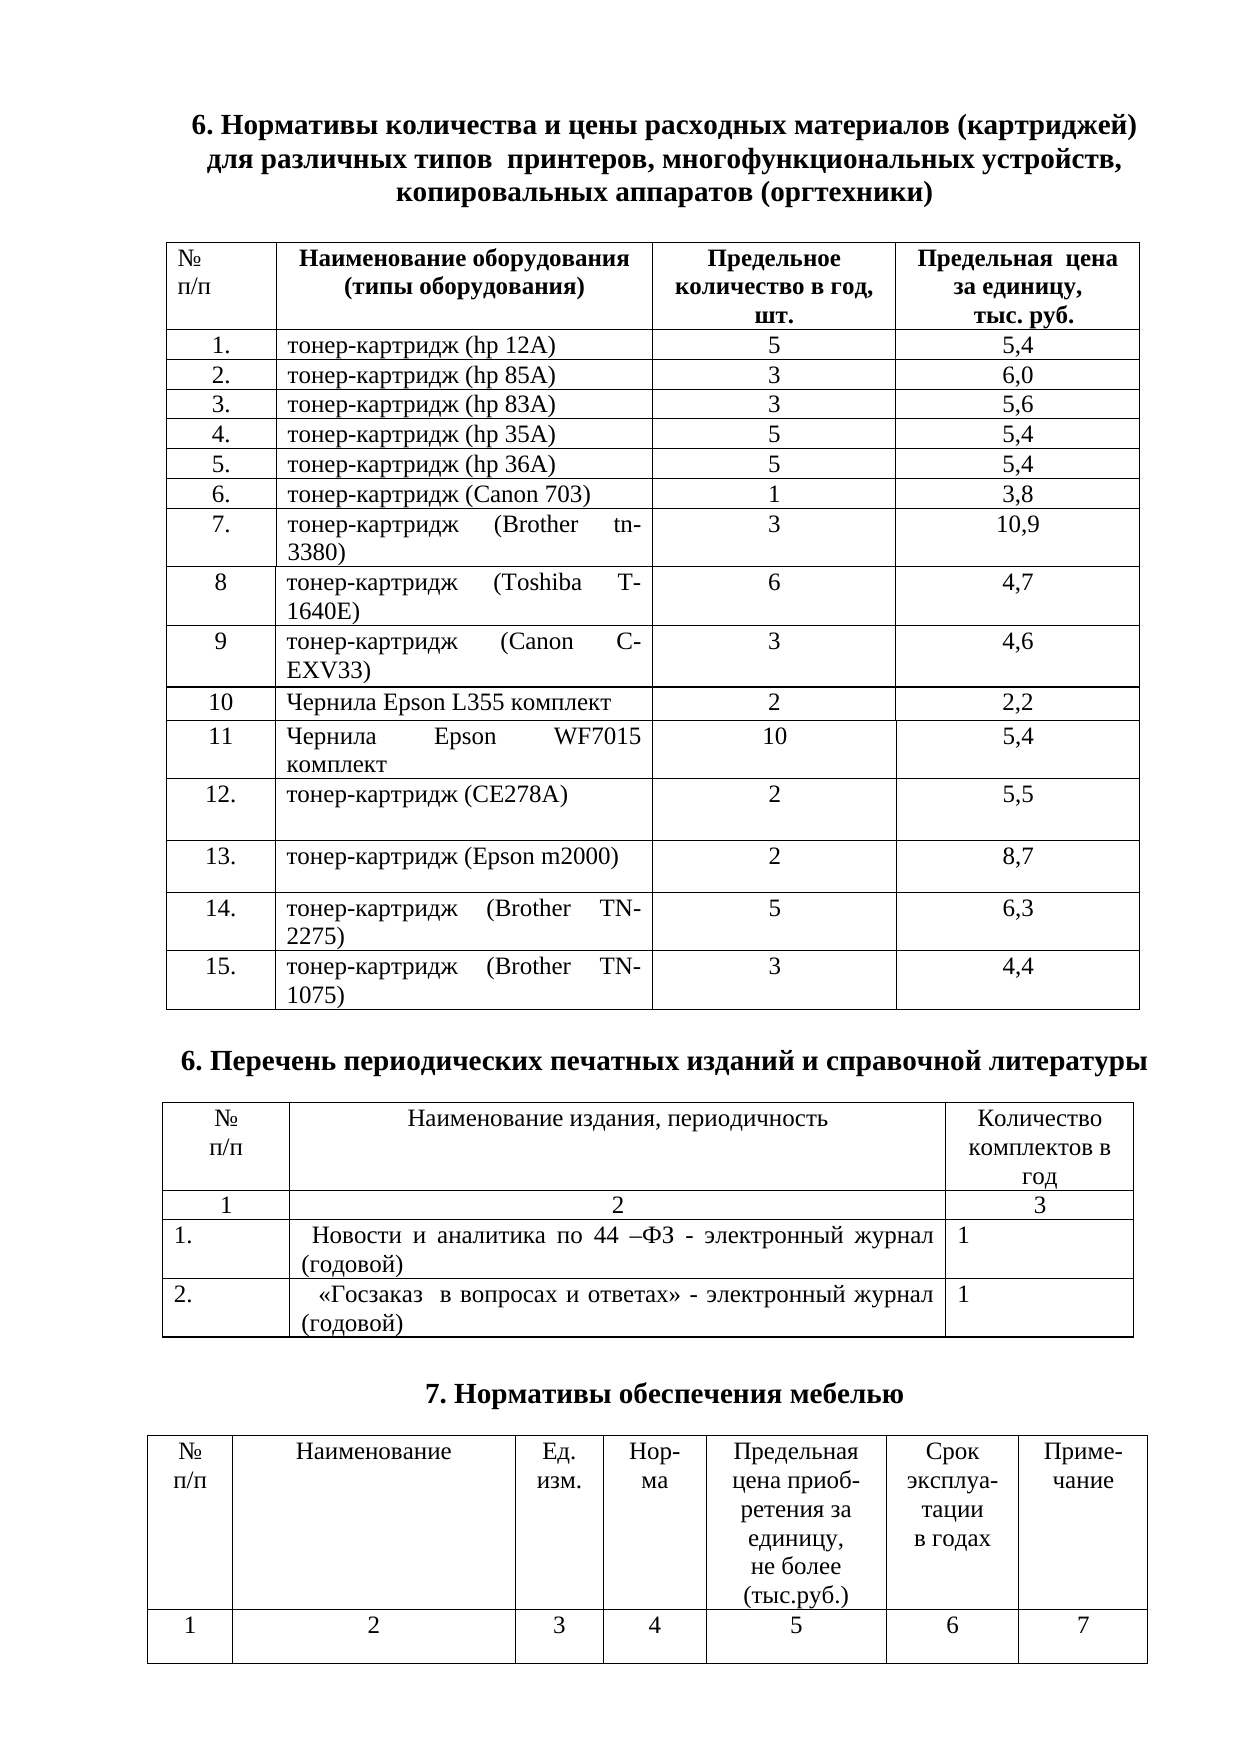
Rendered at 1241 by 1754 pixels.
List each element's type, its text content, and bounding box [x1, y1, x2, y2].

table_header Приме-чание [1019, 1436, 1147, 1609]
table_cell 10,9 [896, 509, 1139, 566]
table_cell 5 [653, 419, 895, 448]
table_cell 3 [653, 390, 895, 418]
table_cell 2. [167, 360, 276, 388]
table_cell 1 [946, 1220, 1133, 1278]
table_cell 1 [148, 1610, 232, 1663]
table_cell Новости и аналитика по 44 –ФЗ - электронный журнал (годовой) [290, 1220, 945, 1278]
table_cell 5. [167, 449, 276, 478]
table_header Предельная цена за единицу, тыс. руб. [896, 243, 1139, 329]
text 6. Перечень периодических печатных изданий и справочной литературы [177, 1043, 1152, 1076]
table_cell 11 [167, 721, 275, 778]
table_cell 8,7 [897, 841, 1139, 892]
table_cell 5 [653, 449, 895, 478]
table_cell 5,6 [896, 390, 1139, 418]
table_cell 3 [653, 509, 895, 566]
text 6. Нормативы количества и цены расходных материалов (картриджей) для различных типов принтеров, многофункциональных устройств, копировальных аппаратов (оргтехники) [177, 107, 1152, 208]
table_cell 6,0 [896, 360, 1139, 388]
table_cell Чернила Epson WF7015 комплект [276, 721, 652, 778]
table_cell 8 [167, 567, 275, 625]
table_cell 5,5 [897, 779, 1139, 840]
table_cell 1 [946, 1279, 1133, 1336]
table_cell тонер-картридж (Epson m2000) [276, 841, 652, 892]
table_header Нор- ма [604, 1436, 706, 1609]
text 7. Нормативы обеспечения мебелью [177, 1376, 1152, 1409]
table_cell 2,2 [896, 688, 1139, 720]
table_header Количество комплектов в год [946, 1103, 1133, 1189]
table_cell тонер-картридж (Canon C-EXV33) [276, 626, 652, 686]
table_cell тонер-картридж (hp 83А) [277, 390, 652, 418]
table_header Наименование [233, 1436, 515, 1609]
table_cell тонер-картридж (Brother tn-3380) [277, 509, 652, 566]
table_cell 1 [163, 1191, 289, 1219]
table_cell 6,3 [897, 893, 1139, 950]
table_cell тонер-картридж (hp 12A) [277, 330, 652, 359]
table_cell 10 [653, 721, 896, 778]
table_cell 2 [290, 1191, 945, 1219]
table_cell 1. [163, 1220, 289, 1278]
table_cell 14. [167, 893, 275, 950]
table_cell 1 [653, 479, 895, 508]
table_cell 3 [653, 951, 896, 1009]
table_cell 6 [653, 567, 895, 625]
table_cell 10 [167, 688, 275, 720]
table_header № п/п [167, 243, 276, 329]
table_cell 2 [653, 688, 895, 720]
table_cell 9 [167, 626, 275, 686]
table_cell 4. [167, 419, 276, 448]
table_header Наименование оборудования (типы оборудования) [277, 243, 652, 329]
table_cell 5 [653, 893, 896, 950]
table_header Предельная цена приоб- ретения за единицу, не более (тыс.руб.) [707, 1436, 886, 1609]
table_cell 4,4 [897, 951, 1139, 1009]
table_cell тонер-картридж (hp 36А) [277, 449, 652, 478]
table_cell тонер-картридж (СЕ278А) [276, 779, 652, 840]
table_cell 7 [1019, 1610, 1147, 1663]
table_cell 3 [946, 1191, 1133, 1219]
table_cell тонер-картридж (hp 35А) [277, 419, 652, 448]
table_cell 5,4 [897, 721, 1139, 778]
table_cell 7. [167, 509, 276, 566]
table_cell тонер-картридж (Toshiba T-1640E) [276, 567, 652, 625]
table_cell 2. [163, 1279, 289, 1336]
table_cell 5,4 [896, 449, 1139, 478]
table_cell 5 [707, 1610, 886, 1663]
table_cell 1. [167, 330, 276, 359]
table_cell 2 [653, 779, 896, 840]
table_cell 3. [167, 390, 276, 418]
table_header Ед. изм. [516, 1436, 603, 1609]
table_cell 6. [167, 479, 276, 508]
table_cell «Госзаказ в вопросах и ответах» - электронный журнал (годовой) [290, 1279, 945, 1336]
table_cell 13. [167, 841, 275, 892]
table_cell 4,6 [896, 626, 1139, 686]
table_cell 5,4 [896, 419, 1139, 448]
table_cell 5 [653, 330, 895, 359]
table_cell 5,4 [896, 330, 1139, 359]
table_cell 3 [653, 360, 895, 388]
table_header Наименование издания, периодичность [290, 1103, 945, 1189]
table_cell 2 [233, 1610, 515, 1663]
table_cell 4,7 [896, 567, 1139, 625]
table_cell 3 [653, 626, 895, 686]
table_cell 15. [167, 951, 275, 1009]
table_cell 12. [167, 779, 275, 840]
table_header № п/п [148, 1436, 232, 1609]
table_cell Чернила Epson L355 комплект [276, 688, 652, 720]
table_cell тонер-картридж (hp 85А) [277, 360, 652, 388]
table_header № п/п [163, 1103, 289, 1189]
table_cell 6 [887, 1610, 1018, 1663]
table_header Срок эксплуа- тации в годах [887, 1436, 1018, 1609]
table_cell тонер-картридж (Brother TN-1075) [276, 951, 652, 1009]
table_cell 2 [653, 841, 896, 892]
table_cell тонер-картридж (Canon 703) [277, 479, 652, 508]
table_cell 4 [604, 1610, 706, 1663]
table_cell 3,8 [896, 479, 1139, 508]
table_header Предельное количество в год, шт. [653, 243, 895, 329]
table_cell 3 [516, 1610, 603, 1663]
table_cell тонер-картридж (Brother TN-2275) [276, 893, 652, 950]
